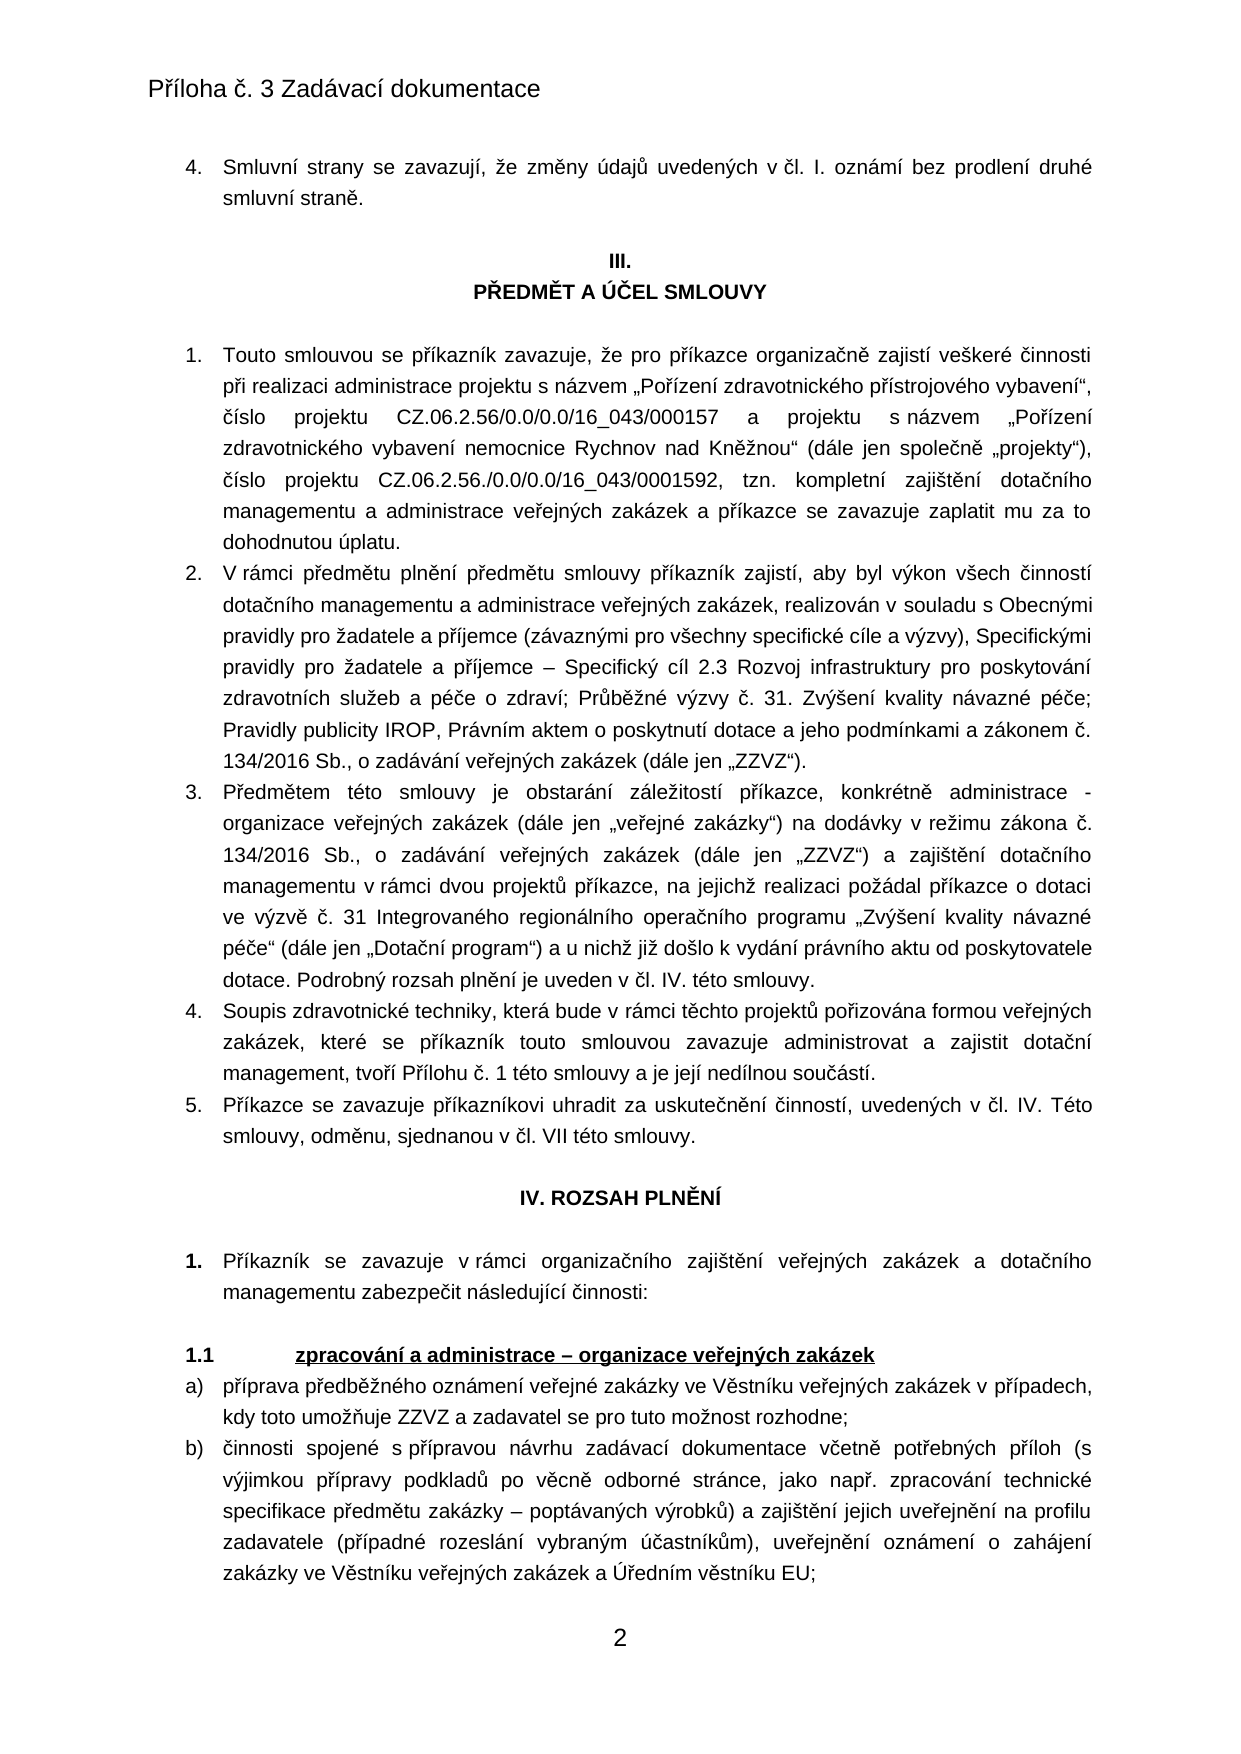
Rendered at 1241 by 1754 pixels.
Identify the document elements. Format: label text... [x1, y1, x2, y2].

list Touto smlouvou se příkazník zavazuje, že pro příkazce organizačně zajistí veškeré činnosti při realizaci administrace projektu s názvem „Pořízení zdravotnického přístrojového vybavení“, číslo projektu CZ.06.2.56/0.0/0.0/16_043/000157 a projektu s názvem „Pořízení zdravotnického vybavení nemocnice Rychnov nad Kněžnou“ (dále jen společně „projekty“), číslo projektu CZ.06.2.56./0.0/0.0/16_043/0001592, tzn. kompletní zajištění dotačního managementu a administrace veřejných zakázek a příkazce se zavazuje zaplatit mu za to dohodnutou úplatu. [185, 335, 1093, 554]
list Příkazník se zavazuje v rámci organizačního zajištění veřejných zakázek a dotačního managementu zabezpečit následující činnosti: [185, 1241, 1093, 1304]
list V rámci předmětu plnění předmětu smlouvy příkazník zajistí, aby byl výkon všech činností dotačního managementu a administrace veřejných zakázek, realizován v souladu s Obecnými pravidly pro žadatele a příjemce (závaznými pro všechny specifické cíle a výzvy), Specifickými pravidly pro žadatele a příjemce – Specifický cíl 2.3 Rozvoj infrastruktury pro poskytování zdravotních služeb a péče o zdraví; Průběžné výzvy č. 31. Zvýšení kvality návazné péče; Pravidly publicity IROP, Právním aktem o poskytnutí dotace a jeho podmínkami a zákonem č. 134/2016 Sb., o zadávání veřejných zakázek (dále jen „ZZVZ“). [185, 554, 1093, 773]
text 1.1 zpracování a administrace – organizace veřejných zakázek [185, 1335, 1093, 1366]
list Předmětem této smlouvy je obstarání záležitostí příkazce, konkrétně administrace - organizace veřejných zakázek (dále jen „veřejné zakázky“) na dodávky v režimu zákona č. 134/2016 Sb., o zadávání veřejných zakázek (dále jen „ZZVZ“) a zajištění dotačního managementu v rámci dvou projektů příkazce, na jejichž realizaci požádal příkazce o dotaci ve výzvě č. 31 Integrovaného regionálního operačního programu „Zvýšení kvality návazné péče“ (dále jen „Dotační program“) a u nichž již došlo k vydání právního aktu od poskytovatele dotace. Podrobný rozsah plnění je uveden v čl. IV. této smlouvy. [185, 773, 1093, 991]
list příprava předběžného oznámení veřejné zakázky ve Věstníku veřejných zakázek v případech, kdy toto umožňuje ZZVZ a zadavatel se pro tuto možnost rozhodne; [185, 1366, 1093, 1429]
list Soupis zdravotnické techniky, která bude v rámci těchto projektů pořizována formou veřejných zakázek, které se příkazník touto smlouvou zavazuje administrovat a zajistit dotační management, tvoří Přílohu č. 1 této smlouvy a je její nedílnou součástí. [185, 991, 1093, 1085]
list činnosti spojené s přípravou návrhu zadávací dokumentace včetně potřebných příloh (s výjimkou přípravy podkladů po věcně odborné stránce, jako např. zpracování technické specifikace předmětu zakázky – poptávaných výrobků) a zajištění jejich uveřejnění na profilu zadavatele (případné rozeslání vybraným účastníkům), uveřejnění oznámení o zahájení zakázky ve Věstníku veřejných zakázek a Úředním věstníku EU; [185, 1429, 1093, 1585]
text IV. ROZSAH PLNĚNÍ [148, 1179, 1093, 1210]
list Smluvní strany se zavazují, že změny údajů uvedených v čl. I. oznámí bez prodlení druhé smluvní straně. [185, 148, 1093, 210]
text PŘEDMĚT A ÚČEL SMLOUVY [148, 273, 1093, 304]
list Příkazce se zavazuje příkazníkovi uhradit za uskutečnění činností, uvedených v čl. IV. Této smlouvy, odměnu, sjednanou v čl. VII této smlouvy. [185, 1085, 1093, 1148]
text III. [148, 241, 1093, 273]
